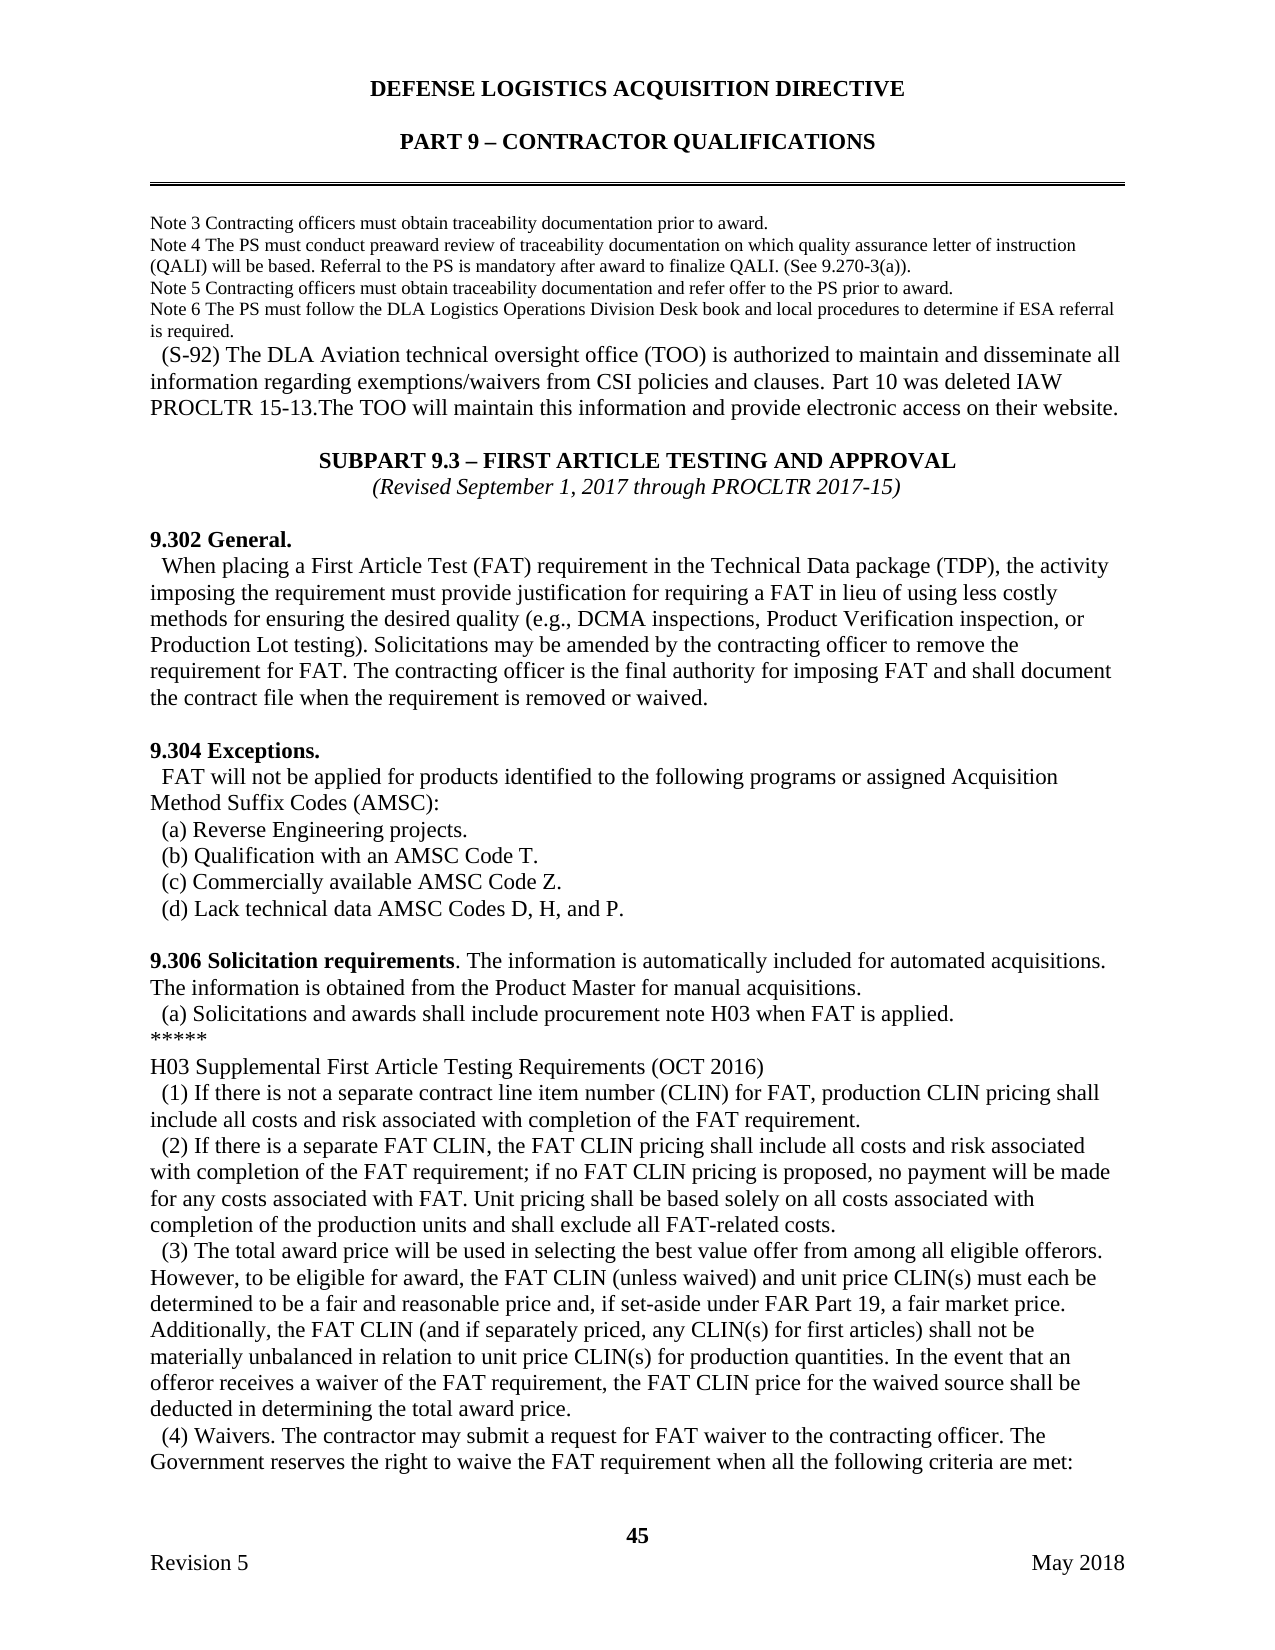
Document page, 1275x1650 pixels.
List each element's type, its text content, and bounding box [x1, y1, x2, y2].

text 9.302 General. [150, 526, 1125, 552]
text ***** [150, 1027, 1125, 1053]
text (S-92) The DLA Aviation technical oversight office (TOO) is authorized to maintain and disseminate all information regarding exemptions/waivers from CSI policies and clauses. Part 10 was deleted IAW PROCLTR 15-13.The TOO will maintain this information and provide electronic access on their website. [150, 341, 1125, 420]
text FAT will not be applied for products identified to the following programs or assigned Acquisition Method Suffix Codes (AMSC): [150, 763, 1125, 816]
text (a) Reverse Engineering projects. [150, 816, 1125, 842]
text (a) Solicitations and awards shall include procurement note H03 when FAT is applied. [150, 1000, 1125, 1027]
text (c) Commercially available AMSC Code Z. [150, 868, 1125, 895]
text 9.306 Solicitation requirements. The information is automatically included for automated acquisitions. The information is obtained from the Product Master for manual acquisitions. [150, 947, 1125, 1000]
text (d) Lack technical data AMSC Codes D, H, and P. [150, 895, 1125, 921]
text Note 6 The PS must follow the DLA Logistics Operations Division Desk book and local procedures to determine if ESA referral is required. [150, 298, 1125, 341]
text SUBPART 9.3 – FIRST ARTICLE TESTING AND APPROVAL [150, 447, 1125, 473]
text Note 4 The PS must conduct preaward review of traceability documentation on which quality assurance letter of instruction (QALI) will be based. Referral to the PS is mandatory after award to finalize QALI. (See 9.270-3(a)). [150, 233, 1125, 277]
text (4) Waivers. The contractor may submit a request for FAT waiver to the contracting officer. The Government reserves the right to waive the FAT requirement when all the following criteria are met: [150, 1422, 1125, 1474]
text Note 3 Contracting officers must obtain traceability documentation prior to award. [150, 212, 1125, 233]
text When placing a First Article Test (FAT) requirement in the Technical Data package (TDP), the activity imposing the requirement must provide justification for requiring a FAT in lieu of using less costly methods for ensuring the desired quality (e.g., DCMA inspections, Product Verification inspection, or Production Lot testing). Solicitations may be amended by the contracting officer to remove the requirement for FAT. The contracting officer is the final authority for imposing FAT and shall document the contract file when the requirement is removed or waived. [150, 552, 1125, 710]
text (b) Qualification with an AMSC Code T. [150, 842, 1125, 868]
text (3) The total award price will be used in selecting the best value offer from among all eligible offerors. However, to be eligible for award, the FAT CLIN (unless waived) and unit price CLIN(s) must each be determined to be a fair and reasonable price and, if set-aside under FAR Part 19, a fair market price. [150, 1237, 1125, 1316]
text 9.304 Exceptions. [150, 737, 1125, 763]
text Note 5 Contracting officers must obtain traceability documentation and refer offer to the PS prior to award. [150, 277, 1125, 298]
text H03 Supplemental First Article Testing Requirements (OCT 2016) [150, 1053, 1125, 1079]
text Additionally, the FAT CLIN (and if separately priced, any CLIN(s) for first articles) shall not be materially unbalanced in relation to unit price CLIN(s) for production quantities. In the event that an offeror receives a waiver of the FAT requirement, the FAT CLIN price for the waived source shall be deducted in determining the total award price. [150, 1316, 1125, 1422]
text (2) If there is a separate FAT CLIN, the FAT CLIN pricing shall include all costs and risk associated with completion of the FAT requirement; if no FAT CLIN pricing is proposed, no payment will be made for any costs associated with FAT. Unit pricing shall be based solely on all costs associated with completion of the production units and shall exclude all FAT-related costs. [150, 1132, 1125, 1237]
text (Revised September 1, 2017 through PROCLTR 2017-15) [150, 473, 1125, 499]
text (1) If there is not a separate contract line item number (CLIN) for FAT, production CLIN pricing shall include all costs and risk associated with completion of the FAT requirement. [150, 1079, 1125, 1132]
